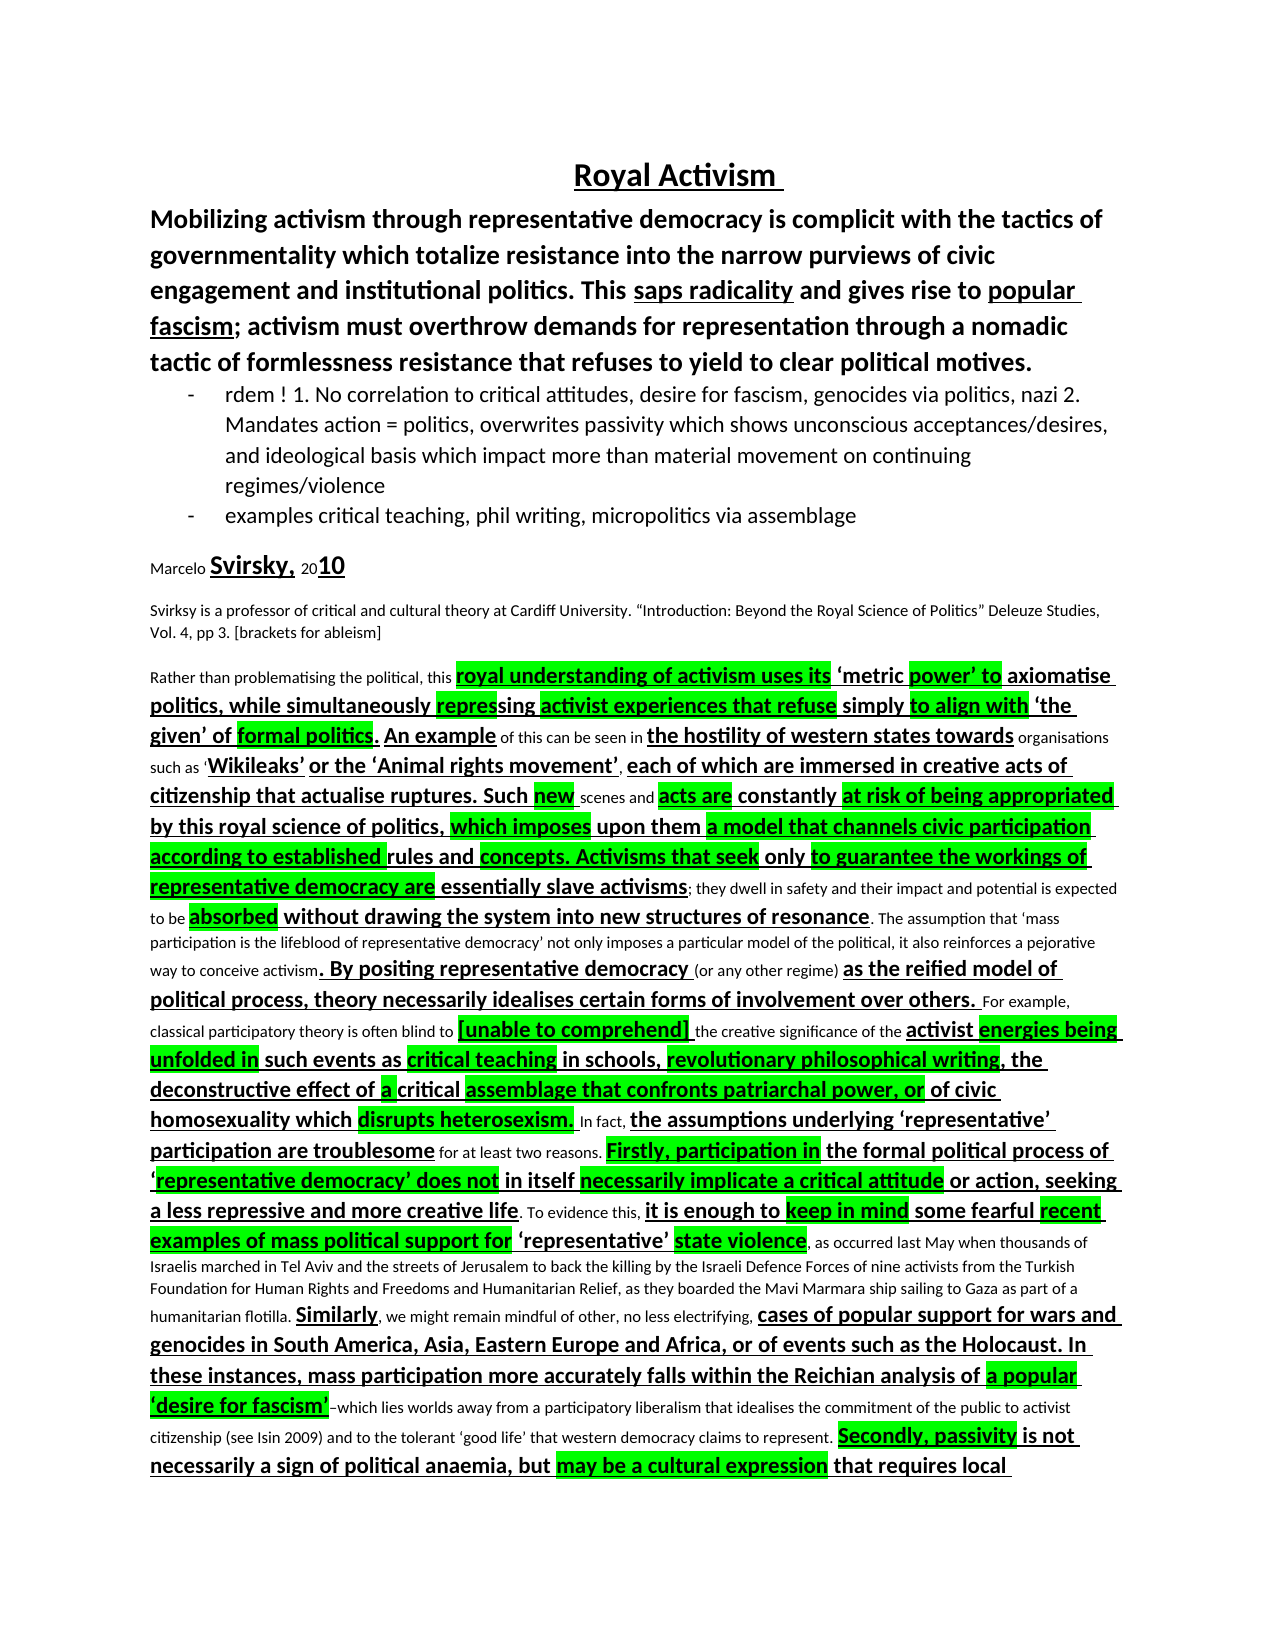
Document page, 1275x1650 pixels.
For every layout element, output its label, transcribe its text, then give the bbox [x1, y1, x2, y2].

subtitle Mobilizing activism through representative democracy is complicit with the tactics of governmentality which totalize resistance into the narrow purviews of civic engagement and institutional politics. This saps radicality and gives rise to popular fascism; activism must overthrow demands for representation through a nomadic tactic of formlessness resistance that refuses to yield to clear political motives. [150, 202, 1125, 378]
text Marcelo Svirsky, 2010 [150, 548, 1125, 581]
subtitle Royal Activism [150, 154, 1125, 195]
text Svirksy is a professor of critical and cultural theory at Cardiff University. “Introduction: Beyond the Royal Science of Politics” Deleuze Studies, Vol. 4, pp 3. [brackets for ableism] [150, 600, 1125, 643]
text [150, 661, 1125, 1479]
list rdem ! 1. No correlation to critical attitudes, desire for fascism, genocides via politics, nazi 2. Mandates action = politics, overwrites passivity which shows unconscious acceptances/desires, and ideological basis which impact more than material movement on continuing regimes/violence [187, 380, 1125, 499]
list examples critical teaching, phil writing, micropolitics via assemblage [187, 501, 1125, 529]
